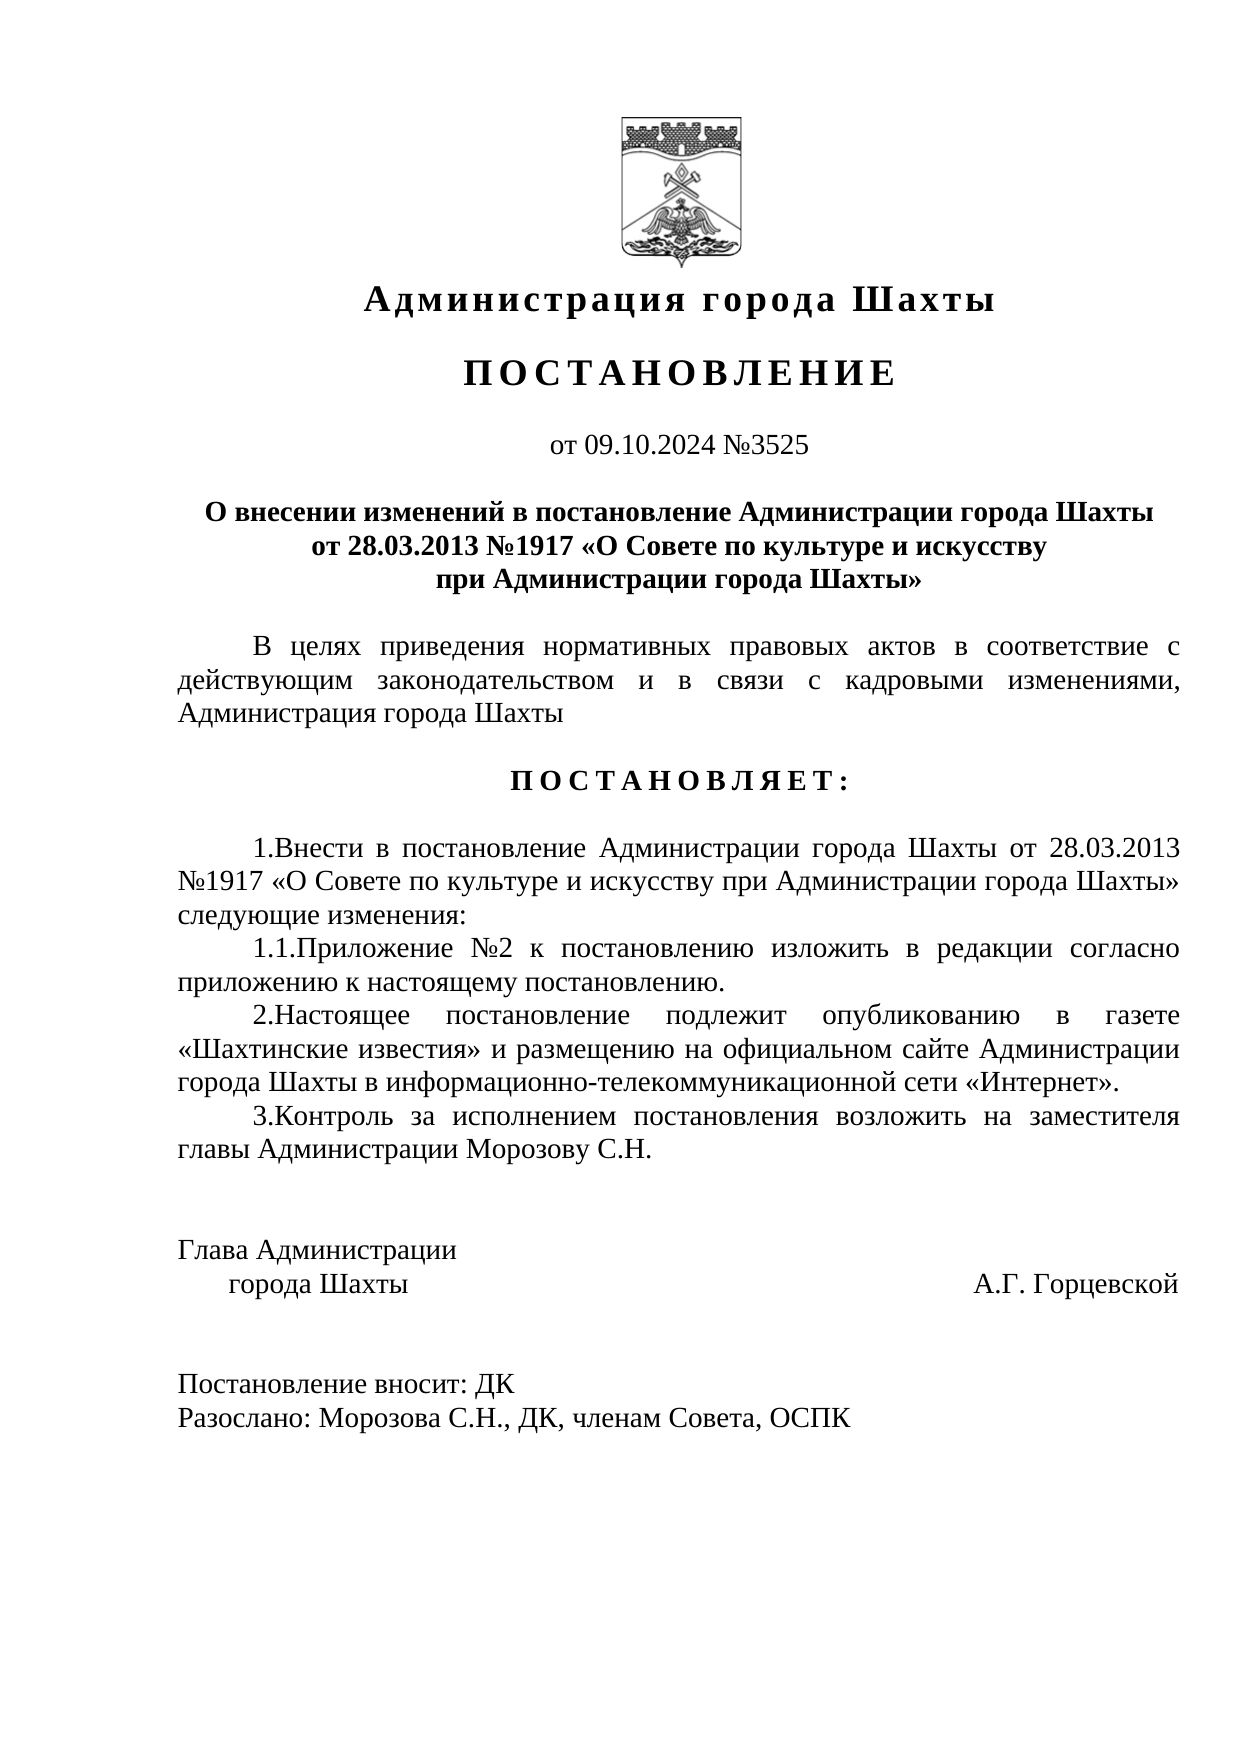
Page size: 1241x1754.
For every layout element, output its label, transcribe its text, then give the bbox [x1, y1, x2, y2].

text Разослано: Морозова С.Н., ДК, членам Совета, ОСПК [177, 1400, 1188, 1433]
text 3.Контроль за исполнением постановления возложить на заместителя главы Администрации Морозову С.Н. [177, 1098, 1181, 1165]
text 1.Внести в постановление Администрации города Шахты от 28.03.2013 №1917 «О Совете по культуре и искусству при Администрации города Шахты» следующие изменения: [177, 830, 1181, 930]
text Постановление вносит: ДК [177, 1366, 1188, 1400]
text О внесении изменений в постановление Администрации города Шахты [177, 494, 1181, 528]
text 2.Настоящее постановление подлежит опубликованию в газете «Шахтинские известия» и размещению на официальном сайте Администрации города Шахты в информационно-телекоммуникационной сети «Интернет». [177, 997, 1181, 1098]
text В целях приведения нормативных правовых актов в соответствие с действующим законодательством и в связи с кадровыми изменениями, Администрация города Шахты [177, 628, 1181, 729]
text от 09.10.2024 №3525 [177, 427, 1181, 461]
text 1.1.Приложение №2 к постановлению изложить в редакции согласно приложению к настоящему постановлению. [177, 930, 1181, 997]
picture [621, 117, 742, 268]
text ПОСТАНОВЛЕНИЕ [177, 351, 1181, 394]
text ПОСТАНОВЛЯЕТ: [177, 763, 1181, 796]
text Глава Администрации [177, 1232, 1181, 1266]
text при Администрации города Шахты» [177, 561, 1181, 595]
text от 28.03.2013 №1917 «О Совете по культуре и искусству [177, 528, 1181, 561]
text Администрация города Шахты [177, 276, 1181, 319]
text города Шахты А.Г. Горцевской [177, 1266, 1181, 1299]
